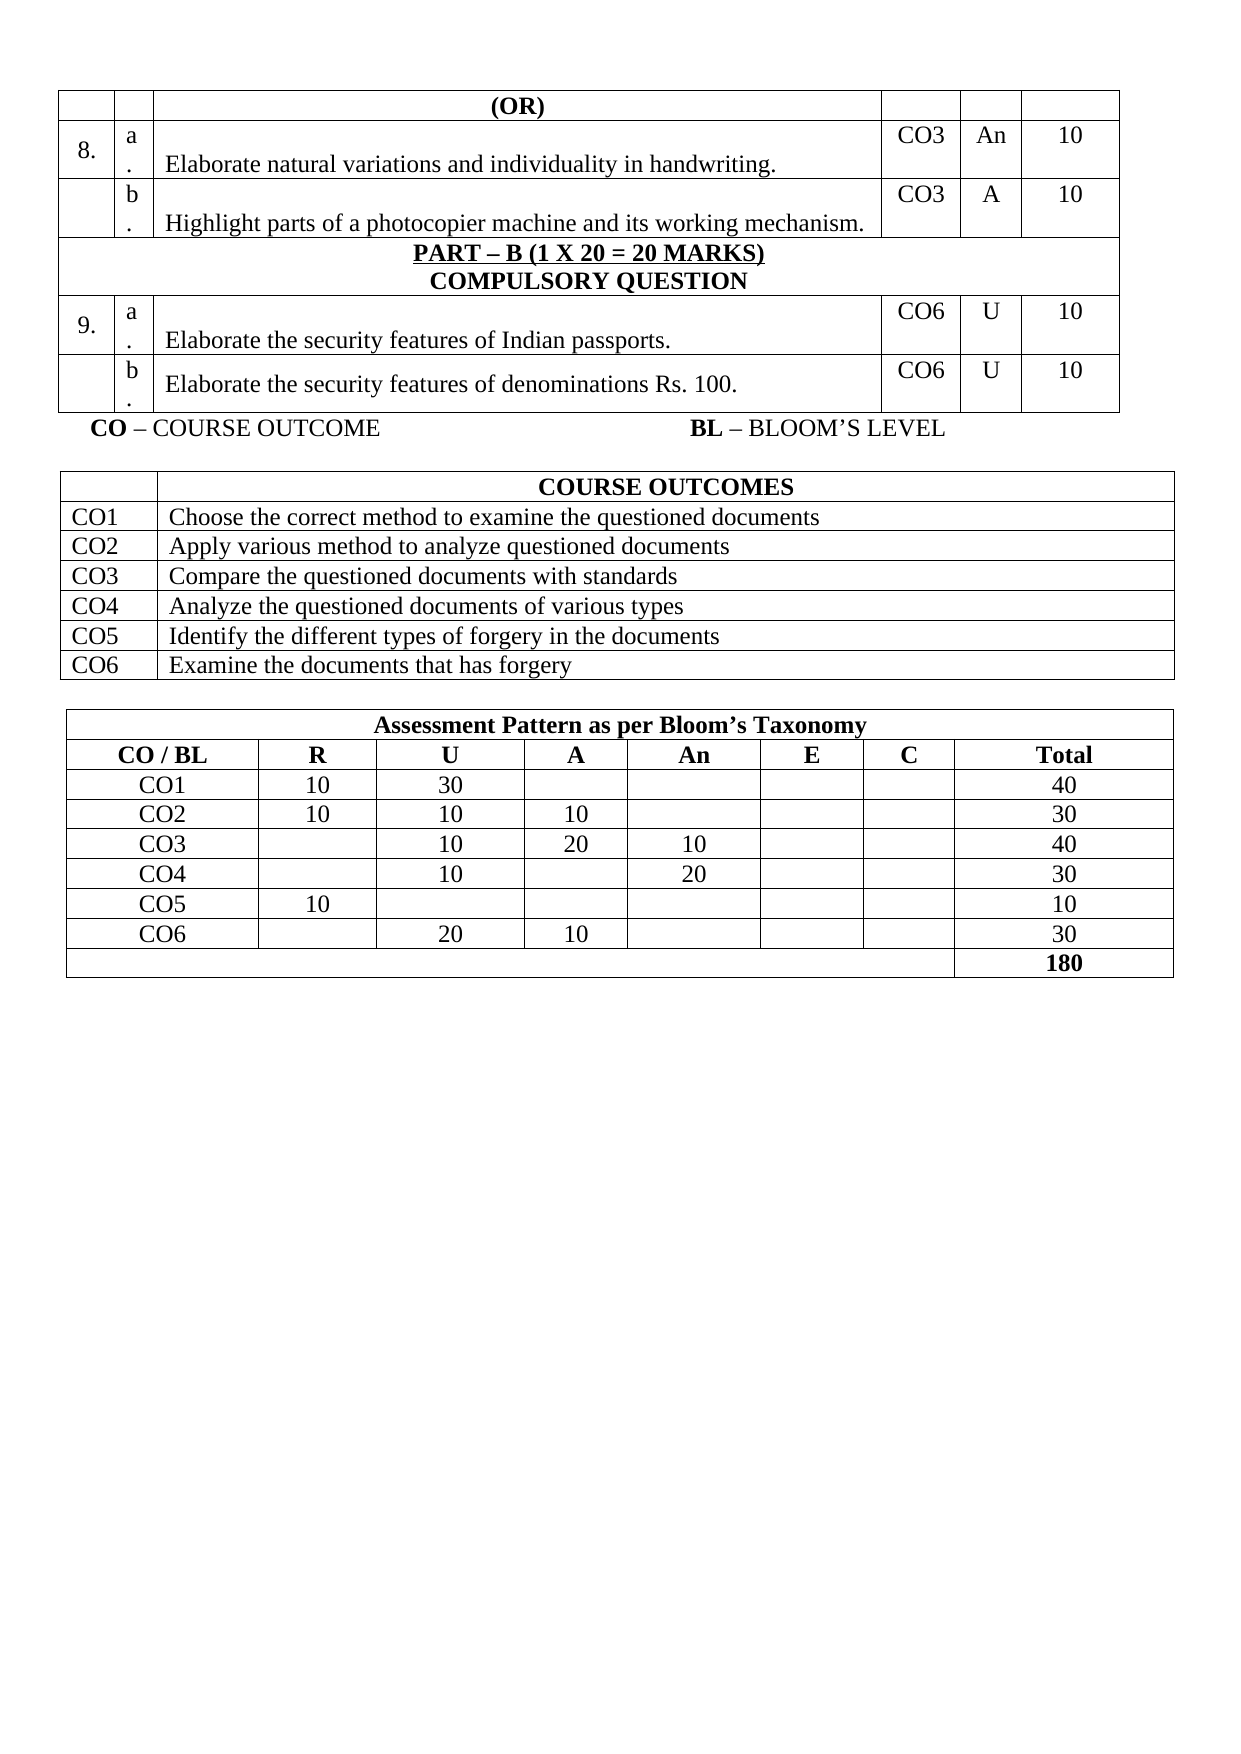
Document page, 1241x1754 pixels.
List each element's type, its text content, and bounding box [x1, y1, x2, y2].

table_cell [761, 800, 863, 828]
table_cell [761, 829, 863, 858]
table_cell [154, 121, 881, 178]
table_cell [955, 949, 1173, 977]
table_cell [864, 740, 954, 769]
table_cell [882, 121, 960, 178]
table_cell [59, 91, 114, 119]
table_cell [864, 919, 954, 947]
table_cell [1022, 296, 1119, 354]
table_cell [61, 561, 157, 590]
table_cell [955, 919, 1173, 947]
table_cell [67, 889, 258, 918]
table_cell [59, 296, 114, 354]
text CO – COURSE OUTCOME BL – BLOOM’S LEVEL [90, 413, 1150, 442]
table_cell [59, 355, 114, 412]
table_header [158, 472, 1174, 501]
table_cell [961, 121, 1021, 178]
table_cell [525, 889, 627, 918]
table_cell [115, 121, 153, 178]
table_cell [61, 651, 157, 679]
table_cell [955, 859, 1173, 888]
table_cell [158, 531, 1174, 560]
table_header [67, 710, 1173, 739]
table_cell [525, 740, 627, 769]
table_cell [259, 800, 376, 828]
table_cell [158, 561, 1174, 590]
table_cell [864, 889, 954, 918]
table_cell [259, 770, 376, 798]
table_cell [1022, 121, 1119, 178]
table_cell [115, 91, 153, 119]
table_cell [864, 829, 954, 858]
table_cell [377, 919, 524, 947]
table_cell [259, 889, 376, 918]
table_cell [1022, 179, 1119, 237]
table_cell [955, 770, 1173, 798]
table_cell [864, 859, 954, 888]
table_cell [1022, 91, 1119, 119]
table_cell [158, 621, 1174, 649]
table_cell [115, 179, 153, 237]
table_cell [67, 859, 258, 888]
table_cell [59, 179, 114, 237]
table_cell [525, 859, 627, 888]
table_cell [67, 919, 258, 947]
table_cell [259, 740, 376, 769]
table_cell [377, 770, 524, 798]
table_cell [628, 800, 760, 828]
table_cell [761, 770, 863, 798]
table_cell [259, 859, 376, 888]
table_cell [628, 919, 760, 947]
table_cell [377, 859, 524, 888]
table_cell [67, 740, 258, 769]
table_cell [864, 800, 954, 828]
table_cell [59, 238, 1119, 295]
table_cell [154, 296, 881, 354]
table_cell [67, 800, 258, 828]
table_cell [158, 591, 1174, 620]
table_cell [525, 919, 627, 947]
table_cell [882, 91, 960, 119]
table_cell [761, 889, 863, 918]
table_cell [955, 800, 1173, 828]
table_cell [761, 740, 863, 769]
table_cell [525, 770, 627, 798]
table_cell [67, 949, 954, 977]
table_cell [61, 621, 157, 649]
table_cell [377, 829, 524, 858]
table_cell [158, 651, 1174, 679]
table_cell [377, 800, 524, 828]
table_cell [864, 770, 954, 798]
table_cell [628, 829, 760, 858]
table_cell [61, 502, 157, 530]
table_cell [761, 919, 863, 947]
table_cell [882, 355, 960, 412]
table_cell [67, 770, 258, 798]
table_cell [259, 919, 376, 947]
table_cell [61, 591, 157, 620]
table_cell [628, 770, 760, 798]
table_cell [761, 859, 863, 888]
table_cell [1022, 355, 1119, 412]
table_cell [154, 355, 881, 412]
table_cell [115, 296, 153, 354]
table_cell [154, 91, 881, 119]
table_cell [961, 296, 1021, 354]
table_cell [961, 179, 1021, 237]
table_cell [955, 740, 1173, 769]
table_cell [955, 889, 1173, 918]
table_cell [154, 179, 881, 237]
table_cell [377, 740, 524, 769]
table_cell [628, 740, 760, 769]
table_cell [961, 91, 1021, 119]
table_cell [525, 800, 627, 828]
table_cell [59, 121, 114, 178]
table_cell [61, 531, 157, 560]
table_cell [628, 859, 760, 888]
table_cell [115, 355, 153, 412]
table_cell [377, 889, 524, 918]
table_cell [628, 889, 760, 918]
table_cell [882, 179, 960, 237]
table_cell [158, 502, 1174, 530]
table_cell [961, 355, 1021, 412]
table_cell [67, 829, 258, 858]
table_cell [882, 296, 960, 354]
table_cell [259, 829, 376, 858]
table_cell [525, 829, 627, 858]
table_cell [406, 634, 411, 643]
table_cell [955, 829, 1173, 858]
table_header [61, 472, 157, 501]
